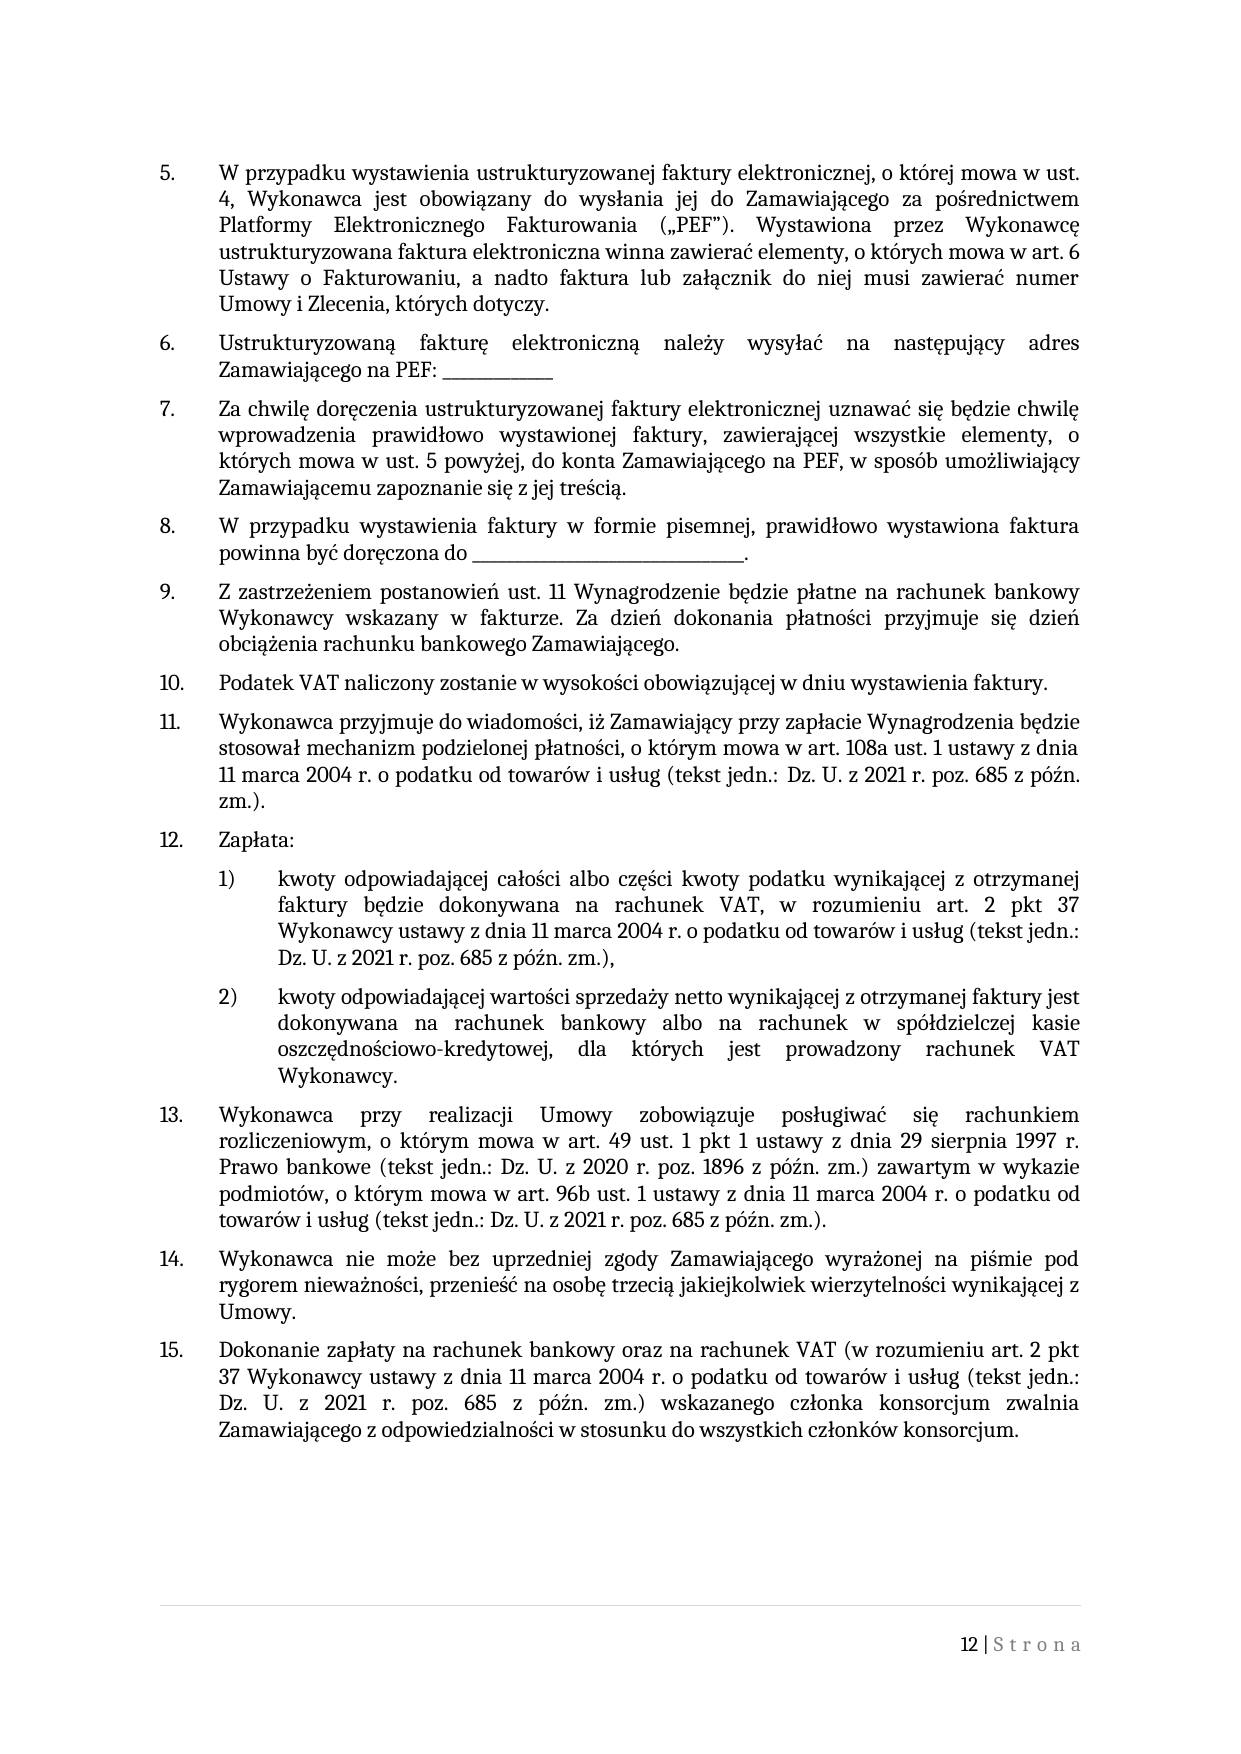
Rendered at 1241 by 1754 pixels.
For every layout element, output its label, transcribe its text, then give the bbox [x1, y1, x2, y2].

list Wykonawca przyjmuje do wiadomości, iż Zamawiający przy zapłacie Wynagrodzenia będzie stosował mechanizm podzielonej płatności, o którym mowa w art. 108a ust. 1 ustawy z dnia 11 marca 2004 r. o podatku od towarów i usług (tekst jedn.: Dz. U. z 2021 r. poz. 685 z późn. zm.). [159, 709, 1081, 814]
text 2) kwoty odpowiadającej wartości sprzedaży netto wynikającej z otrzymanej faktury jest dokonywana na rachunek bankowy albo na rachunek w spółdzielczej kasie oszczędnościowo-kredytowej, dla których jest prowadzony rachunek VAT Wykonawcy. [218, 983, 1081, 1089]
list W przypadku wystawienia faktury w formie pisemnej, prawidłowo wystawiona faktura powinna być doręczona do ________________________________. [159, 513, 1081, 566]
list Za chwilę doręczenia ustrukturyzowanej faktury elektronicznej uznawać się będzie chwilę wprowadzenia prawidłowo wystawionej faktury, zawierającej wszystkie elementy, o których mowa w ust. 5 powyżej, do konta Zamawiającego na PEF, w sposób umożliwiający Zamawiającemu zapoznanie się z jej treścią. [159, 395, 1081, 501]
list Wykonawca przy realizacji Umowy zobowiązuje posługiwać się rachunkiem rozliczeniowym, o którym mowa w art. 49 ust. 1 pkt 1 ustawy z dnia 29 sierpnia 1997 r. Prawo bankowe (tekst jedn.: Dz. U. z 2020 r. poz. 1896 z późn. zm.) zawartym w wykazie podmiotów, o którym mowa w art. 96b ust. 1 ustawy z dnia 11 marca 2004 r. o podatku od towarów i usług (tekst jedn.: Dz. U. z 2021 r. poz. 685 z późn. zm.). [159, 1101, 1081, 1233]
list W przypadku wystawienia ustrukturyzowanej faktury elektronicznej, o której mowa w ust. 4, Wykonawca jest obowiązany do wysłania jej do Zamawiającego za pośrednictwem Platformy Elektronicznego Fakturowania („PEF”). Wystawiona przez Wykonawcę ustrukturyzowana faktura elektroniczna winna zawierać elementy, o których mowa w art. 6 Ustawy o Fakturowaniu, a nadto faktura lub załącznik do niej musi zawierać numer Umowy i Zlecenia, których dotyczy. [159, 159, 1081, 318]
text 1) kwoty odpowiadającej całości albo części kwoty podatku wynikającej z otrzymanej faktury będzie dokonywana na rachunek VAT, w rozumieniu art. 2 pkt 37 Wykonawcy ustawy z dnia 11 marca 2004 r. o podatku od towarów i usług (tekst jedn.: Dz. U. z 2021 r. poz. 685 z późn. zm.), [218, 866, 1081, 971]
list Wykonawca nie może bez uprzedniej zgody Zamawiającego wyrażonej na piśmie pod rygorem nieważności, przenieść na osobę trzecią jakiejkolwiek wierzytelności wynikającej z Umowy. [159, 1246, 1081, 1325]
list Podatek VAT naliczony zostanie w wysokości obowiązującej w dniu wystawienia faktury. [159, 670, 1081, 696]
list Ustrukturyzowaną fakturę elektroniczną należy wysyłać na następujący adres Zamawiającego na PEF: _____________ [159, 330, 1081, 383]
list Zapłata: [159, 827, 1081, 853]
list Dokonanie zapłaty na rachunek bankowy oraz na rachunek VAT (w rozumieniu art. 2 pkt 37 Wykonawcy ustawy z dnia 11 marca 2004 r. o podatku od towarów i usług (tekst jedn.: Dz. U. z 2021 r. poz. 685 z późn. zm.) wskazanego członka konsorcjum zwalnia Zamawiającego z odpowiedzialności w stosunku do wszystkich członków konsorcjum. [159, 1337, 1081, 1443]
list Z zastrzeżeniem postanowień ust. 11 Wynagrodzenie będzie płatne na rachunek bankowy Wykonawcy wskazany w fakturze. Za dzień dokonania płatności przyjmuje się dzień obciążenia rachunku bankowego Zamawiającego. [159, 578, 1081, 657]
